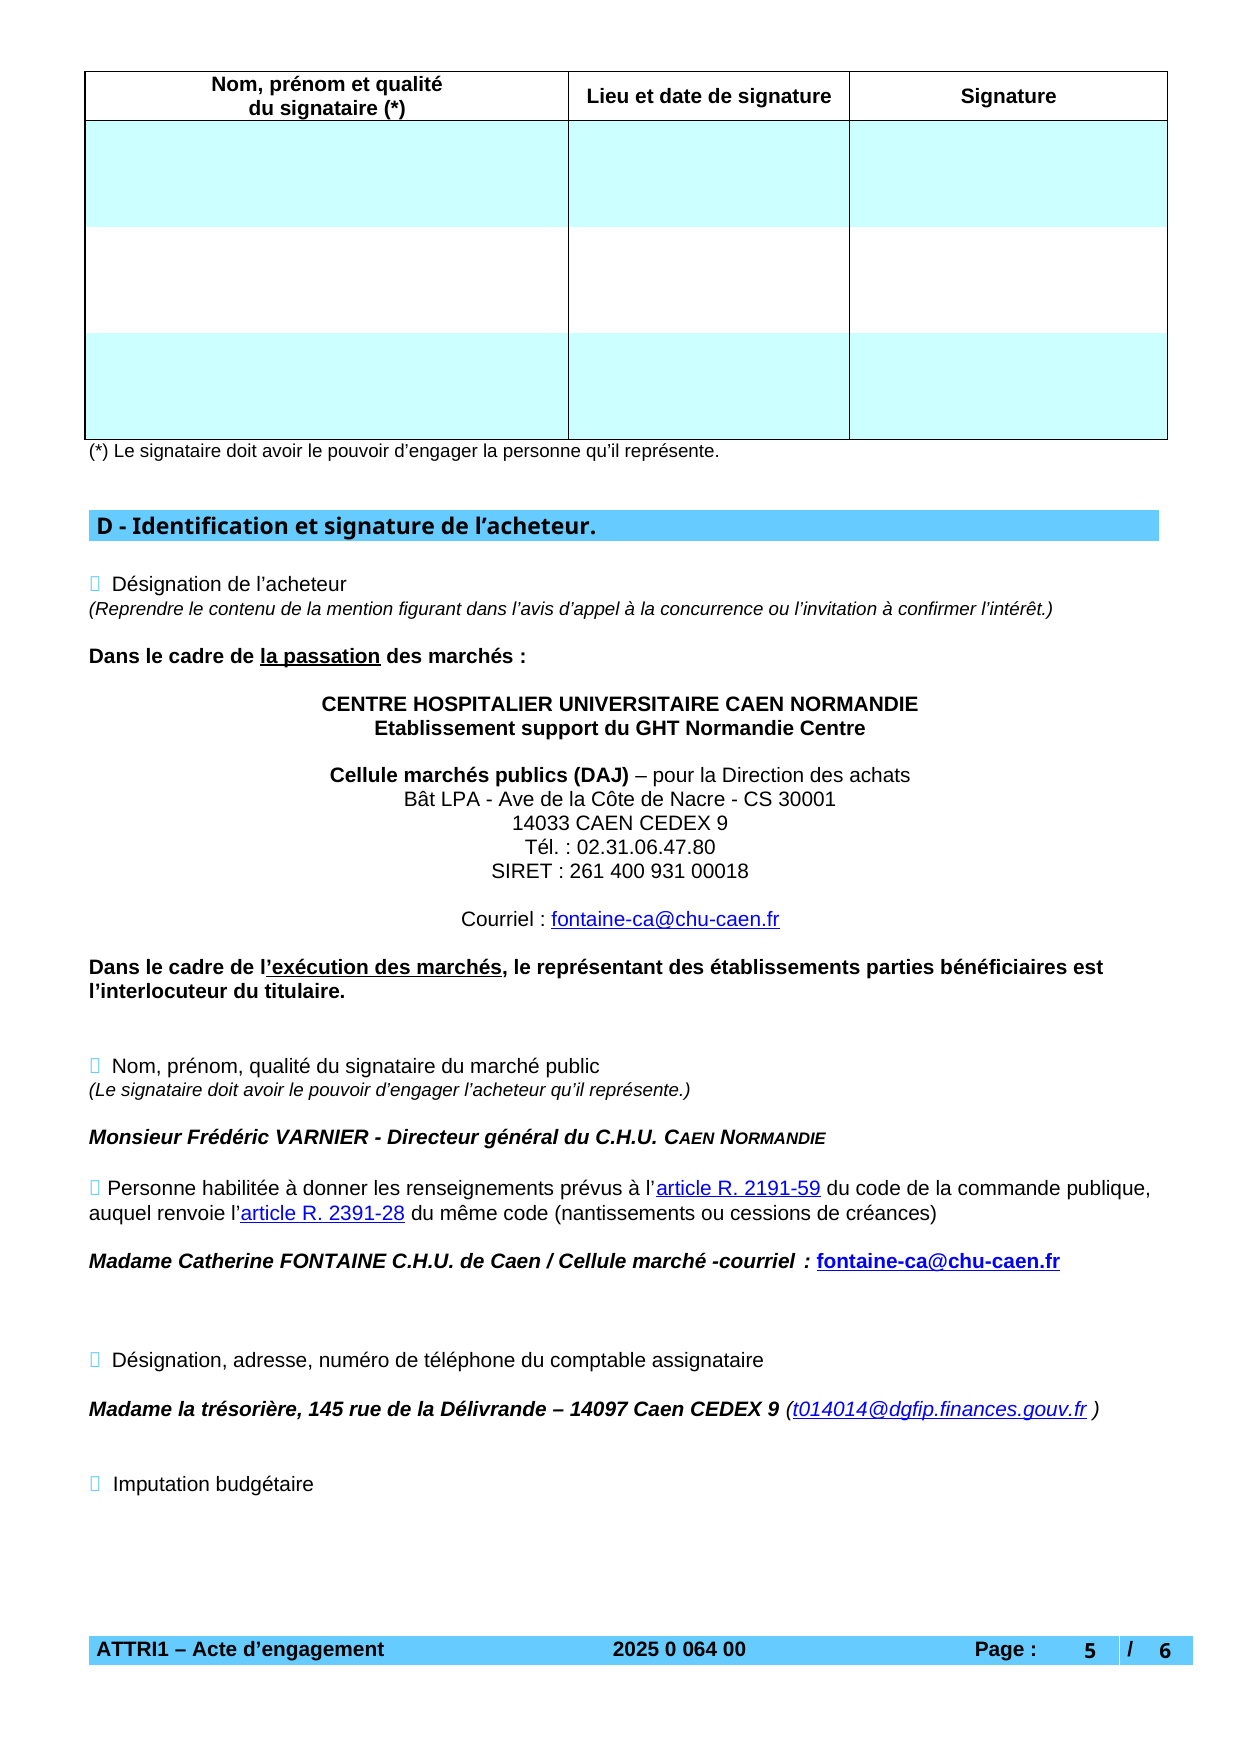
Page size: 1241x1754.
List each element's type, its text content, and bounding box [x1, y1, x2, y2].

text Madame Catherine FONTAINE C.H.U. de Caen / Cellule marché -courriel : fontaine-ca@chu-caen.fr [89, 1249, 1152, 1273]
text  Imputation budgétaire [89, 1469, 1152, 1497]
text Dans le cadre de la passation des marchés : [89, 643, 1152, 667]
text 14033 CAEN CEDEX 9 [89, 811, 1152, 835]
table_cell [86, 227, 568, 333]
table_header Nom, prénom et qualité du signataire (*) [86, 72, 568, 120]
text  Personne habilitée à donner les renseignements prévus à l’article R. 2191-59 du code de la commande publique, auquel renvoie l’article R. 2391-28 du même code (nantissements ou cessions de créances) [89, 1173, 1152, 1225]
text Bât LPA - Ave de la Côte de Nacre - CS 30001 [89, 787, 1152, 811]
subtitle (Reprendre le contenu de la mention figurant dans l’avis d’appel à la concurrence ou l’invitation à confirmer l’intérêt.) [89, 598, 1152, 619]
text SIRET : 261 400 931 00018 [89, 859, 1152, 883]
table_cell [569, 227, 849, 333]
table_cell [86, 121, 568, 227]
text Tél. : 02.31.06.47.80 [89, 835, 1152, 859]
text Monsieur Frédéric VARNIER - Directeur général du C.H.U. Caen Normandie [89, 1125, 1152, 1149]
table_cell [850, 333, 1167, 439]
table_cell [850, 121, 1167, 227]
text Etablissement support du GHT Normandie Centre [89, 715, 1152, 739]
text  Désignation, adresse, numéro de téléphone du comptable assignataire [89, 1345, 1152, 1373]
table_cell [569, 121, 849, 227]
text Cellule marchés publics (DAJ) – pour la Direction des achats [89, 763, 1152, 787]
table_cell [86, 333, 568, 439]
text Courriel : fontaine-ca@chu-caen.fr [89, 907, 1152, 931]
table_header Signature [850, 72, 1167, 120]
table_cell [569, 333, 849, 439]
text (*) Le signataire doit avoir le pouvoir d’engager la personne qu’il représente. [89, 440, 1152, 462]
text Dans le cadre de l’exécution des marchés, le représentant des établissements parties bénéficiaires est l’interlocuteur du titulaire. [89, 955, 1152, 1003]
table_cell [850, 227, 1167, 333]
text (Le signataire doit avoir le pouvoir d’engager l’acheteur qu’il représente.) [89, 1079, 1152, 1101]
text Madame la trésorière, 145 rue de la Délivrande – 14097 Caen CEDEX 9 (t014014@dgfip.finances.gouv.fr ) [89, 1397, 1152, 1421]
subtitle  Désignation de l’acheteur [89, 569, 1152, 598]
text  Nom, prénom, qualité du signataire du marché public [89, 1051, 1152, 1079]
table_header Lieu et date de signature [569, 72, 849, 120]
text CENTRE HOSPITALIER UNIVERSITAIRE CAEN NORMANDIE [89, 691, 1152, 715]
table_header D - Identification et signature de l’acheteur. [89, 510, 1159, 541]
